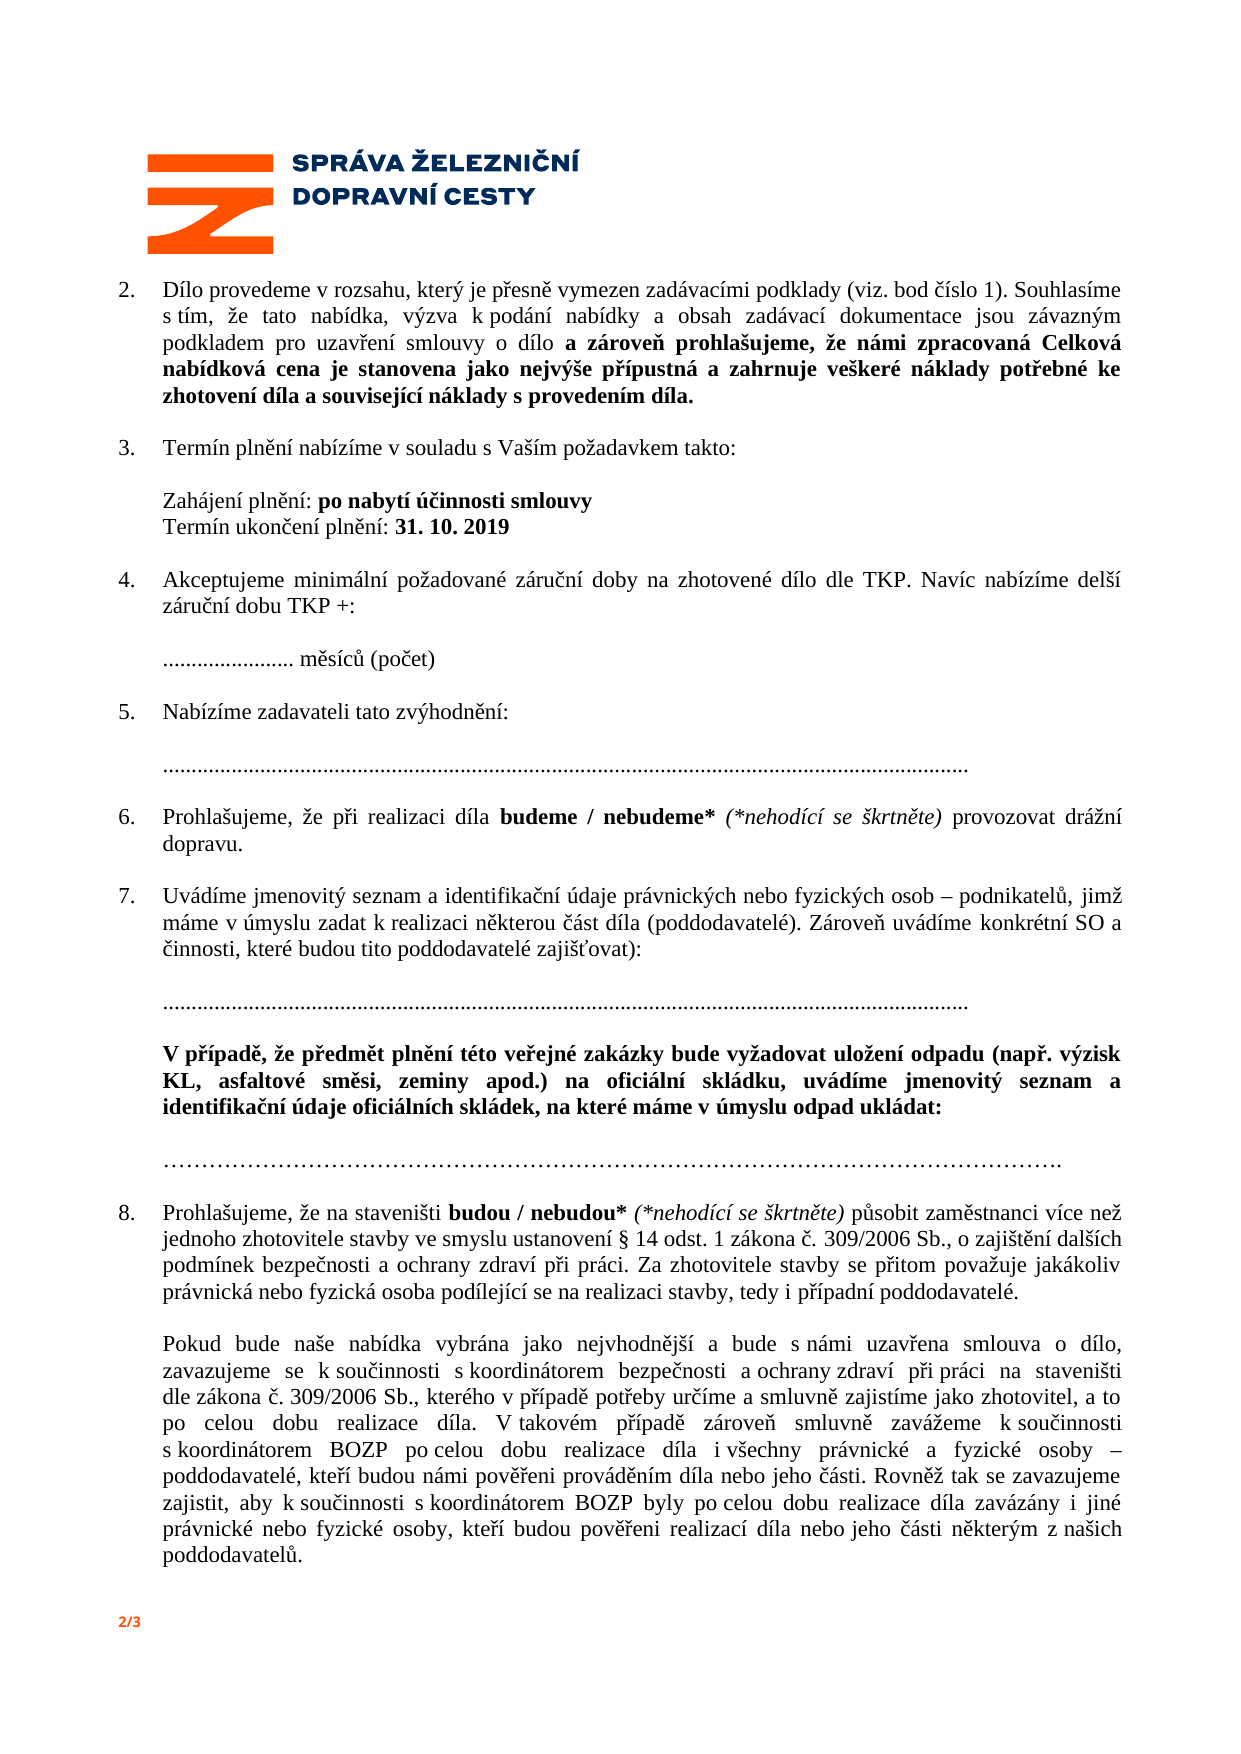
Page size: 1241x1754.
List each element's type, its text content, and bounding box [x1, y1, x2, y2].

text Pokud bude naše nabídka vybrána jako nejvhodnější a bude s námi uzavřena smlouva o dílo, zavazujeme se k součinnosti s koordinátorem bezpečnosti a ochrany zdraví při práci na staveništi dle zákona č. 309/2006 Sb., kterého v případě potřeby určíme a smluvně zajistíme jako zhotovitel, a to po celou dobu realizace díla. V takovém případě zároveň smluvně zavážeme k součinnosti s koordinátorem BOZP po celou dobu realizace díla i všechny právnické a fyzické osoby – poddodavatelé, kteří budou námi pověřeni prováděním díla nebo jeho části. Rovněž tak se zavazujeme zajistit, aby k součinnosti s koordinátorem BOZP byly po celou dobu realizace díla zavázány i jiné právnické nebo fyzické osoby, kteří budou pověřeni realizací díla nebo jeho části některým z našich poddodavatelů. [162, 1330, 1122, 1568]
list Prohlašujeme, že na staveništi budou / nebudou* (*nehodící se škrtněte) působit zaměstnanci více než jednoho zhotovitele stavby ve smyslu ustanovení § 14 odst. 1 zákona č. 309/2006 Sb., o zajištění dalších podmínek bezpečnosti a ochrany zdraví při práci. Za zhotovitele stavby se přitom považuje jakákoliv právnická nebo fyzická osoba podílející se na realizaci stavby, tedy i případní poddodavatelé. [118, 1199, 1122, 1304]
text ............................................................................................................................................. [162, 751, 1122, 777]
list Termín plnění nabízíme v souladu s Vaším požadavkem takto: [118, 434, 1122, 461]
text ………………………………………………………………………………………………………. [162, 1146, 1122, 1172]
list Nabízíme zadavateli tato zvýhodnění: [118, 698, 1122, 724]
text V případě, že předmět plnění této veřejné zakázky bude vyžadovat uložení odpadu (např. výzisk KL, asfaltové směsi, zeminy apod.) na oficiální skládku, uvádíme jmenovitý seznam a identifikační údaje oficiálních skládek, na které máme v úmyslu odpad ukládat: [162, 1041, 1122, 1119]
list Uvádíme jmenovitý seznam a identifikační údaje právnických nebo fyzických osob – podnikatelů, jimž máme v úmyslu zadat k realizaci některou část díla (poddodavatelé). Zároveň uvádíme konkrétní SO a činnosti, které budou tito poddodavatelé zajišťovat): [118, 882, 1122, 961]
text ....................... měsíců (počet) [162, 645, 1122, 672]
text ............................................................................................................................................. [162, 988, 1122, 1014]
text Zahájení plnění: po nabytí účinnosti smlouvy [162, 487, 1122, 513]
list Prohlašujeme, že při realizaci díla budeme / nebudeme* (*nehodící se škrtněte) provozovat drážní dopravu. [118, 803, 1122, 856]
list Dílo provedeme v rozsahu, který je přesně vymezen zadávacími podklady (viz. bod číslo 1). Souhlasíme s tím, že tato nabídka, výzva k podání nabídky a obsah zadávací dokumentace jsou závazným podkladem pro uzavření smlouvy o dílo a zároveň prohlašujeme, že námi zpracovaná Celková nabídková cena je stanovena jako nejvýše přípustná a zahrnuje veškeré náklady potřebné ke zhotovení díla a související náklady s provedením díla. [118, 276, 1122, 408]
text Termín ukončení plnění: 31. 10. 2019 [162, 513, 1122, 540]
list Akceptujeme minimální požadované záruční doby na zhotovené dílo dle TKP. Navíc nabízíme delší záruční dobu TKP +: [118, 566, 1122, 619]
